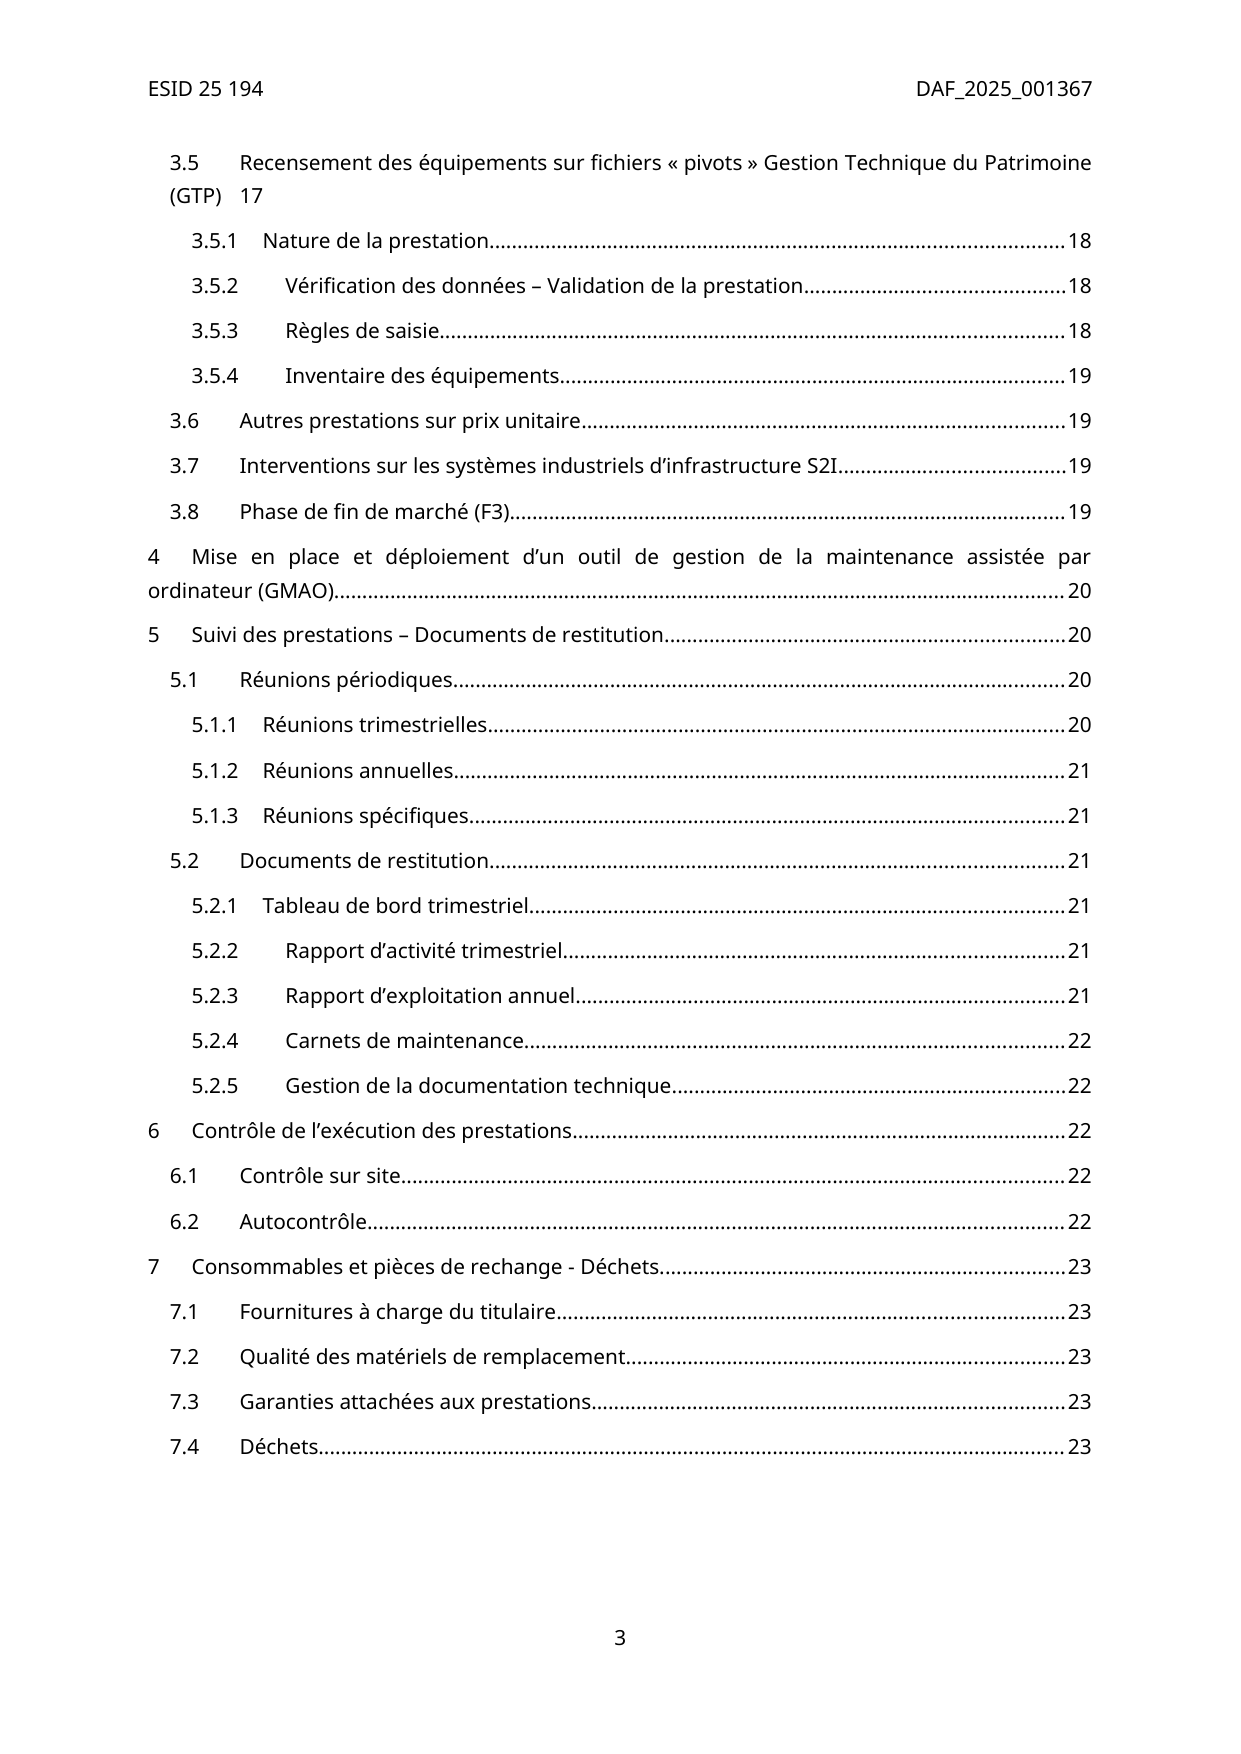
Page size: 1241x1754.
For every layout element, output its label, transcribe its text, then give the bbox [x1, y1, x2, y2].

text 4 Mise en place et déploiement d’un outil de gestion de la maintenance assistée par ordinateur (GMAO) 20 [148, 542, 1093, 604]
text 5.2.3 Rapport d’exploitation annuel 21 [191, 981, 1093, 1010]
text 3.5.1 Nature de la prestation 18 [191, 226, 1093, 254]
text 5.2.2 Rapport d’activité trimestriel 21 [191, 936, 1093, 964]
text 3.5.2 Vérification des données – Validation de la prestation 18 [191, 271, 1093, 300]
text 7.3 Garanties attachées aux prestations 23 [169, 1387, 1093, 1416]
text 7 Consommables et pièces de rechange - Déchets. 23 [148, 1252, 1093, 1280]
text 5 Suivi des prestations – Documents de restitution 20 [148, 620, 1093, 649]
text 3.6 Autres prestations sur prix unitaire 19 [169, 407, 1093, 435]
text 7.4 Déchets 23 [169, 1432, 1093, 1461]
text 5.1.1 Réunions trimestrielles 20 [191, 711, 1093, 739]
text 7.2 Qualité des matériels de remplacement 23 [169, 1342, 1093, 1371]
text 6 Contrôle de l’exécution des prestations 22 [148, 1117, 1093, 1145]
text 6.2 Autocontrôle 22 [169, 1207, 1093, 1235]
text 5.1.2 Réunions annuelles 21 [191, 756, 1093, 784]
text 3.7 Interventions sur les systèmes industriels d’infrastructure S2I 19 [169, 452, 1093, 480]
text 5.2.5 Gestion de la documentation technique 22 [191, 1071, 1093, 1100]
text 5.2.1 Tableau de bord trimestriel 21 [191, 891, 1093, 919]
text 3.5 Recensement des équipements sur fichiers « pivots » Gestion Technique du Patrimoine (GTP) 17 [169, 148, 1093, 210]
text 6.1 Contrôle sur site 22 [169, 1162, 1093, 1190]
text 5.1 Réunions périodiques 20 [169, 666, 1093, 694]
text 3.5.3 Règles de saisie 18 [191, 316, 1093, 345]
text 5.2.4 Carnets de maintenance 22 [191, 1026, 1093, 1055]
text 3.8 Phase de fin de marché (F3) 19 [169, 497, 1093, 525]
text 3.5.4 Inventaire des équipements 19 [191, 361, 1093, 390]
text 5.1.3 Réunions spécifiques 21 [191, 801, 1093, 829]
text 5.2 Documents de restitution 21 [169, 846, 1093, 874]
text 7.1 Fournitures à charge du titulaire 23 [169, 1297, 1093, 1325]
